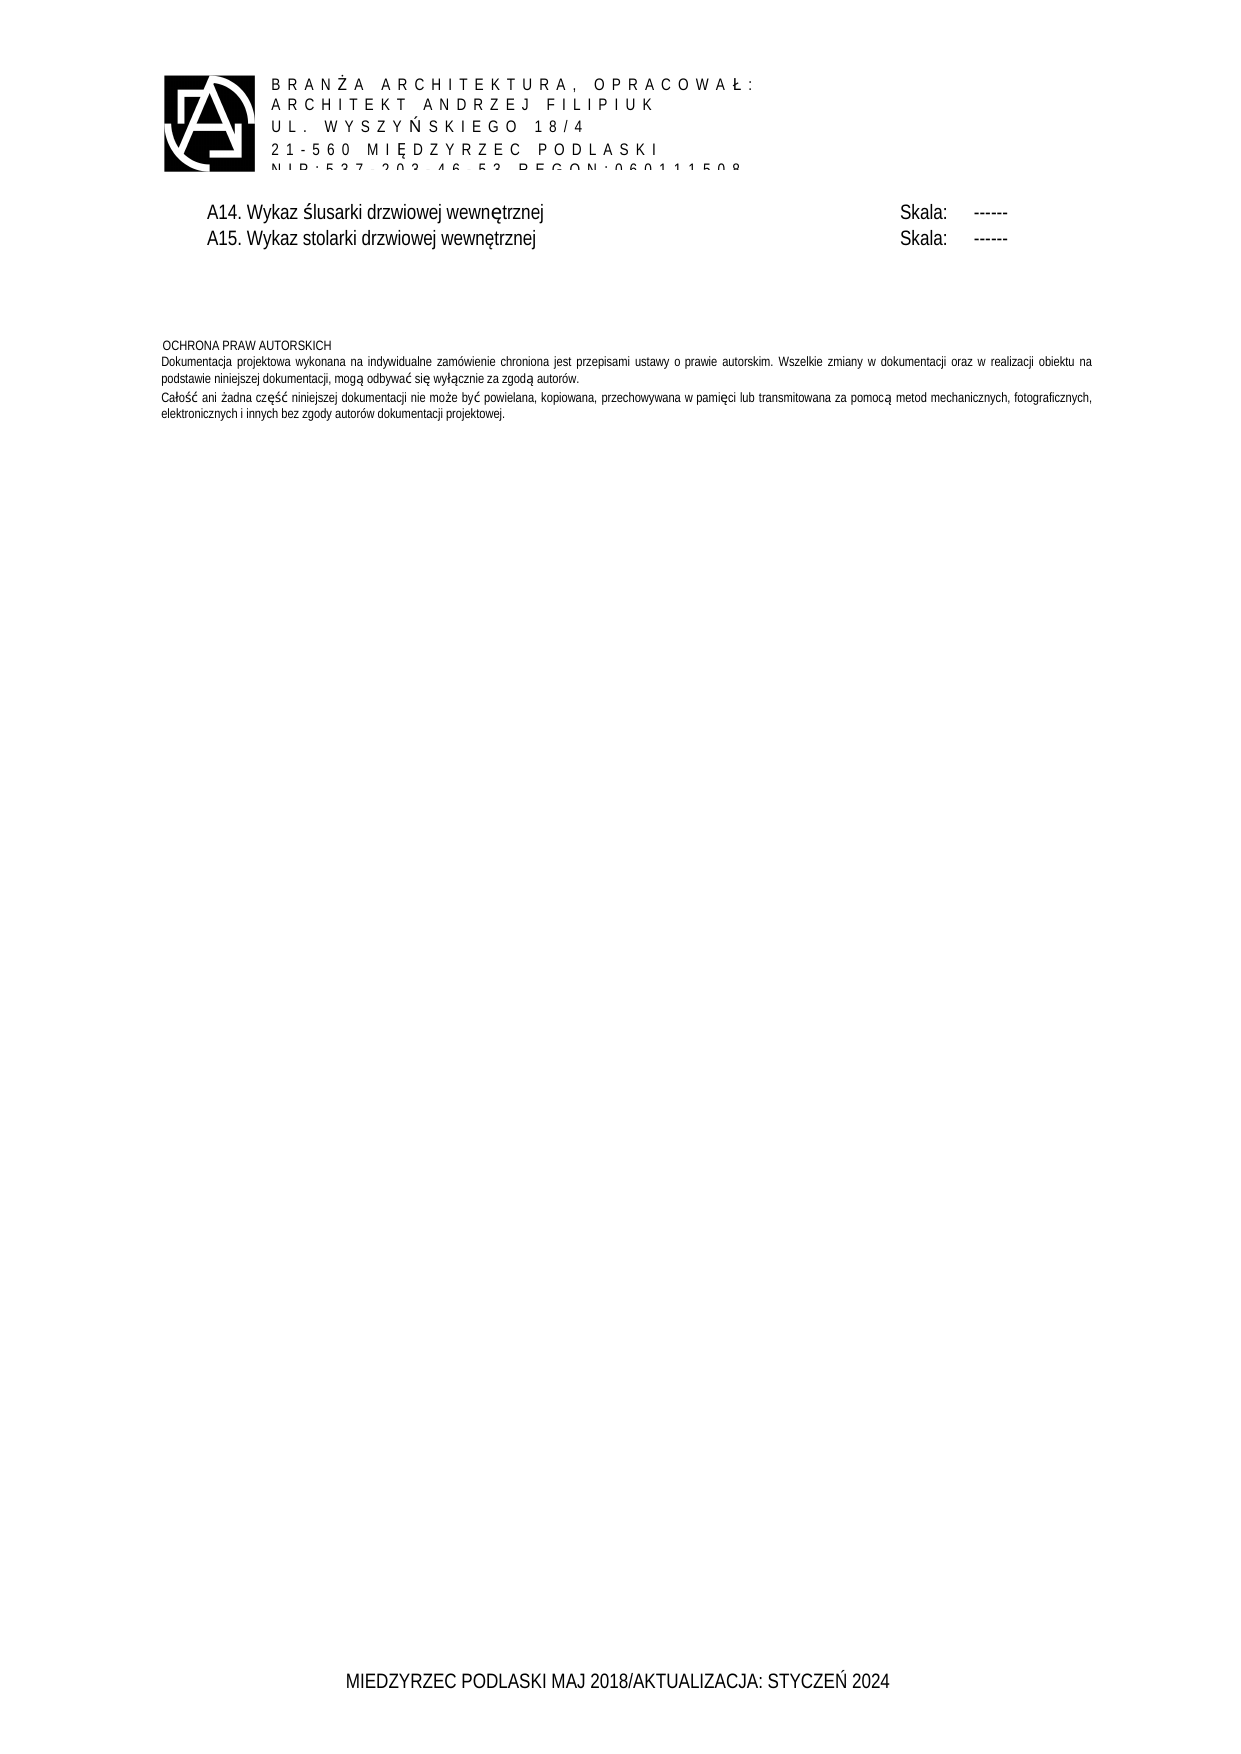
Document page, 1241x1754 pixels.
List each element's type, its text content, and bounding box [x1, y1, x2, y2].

text OCHRONA PRAW AUTORSKICH [162, 338, 1092, 353]
text Całość ani żadna część niniejszej dokumentacji nie może być powielana, kopiowana, przechowywana w pamięci lub transmitowana za pomocą metod mechanicznych, fotograficznych, elektronicznych i innych bez zgody autorów dokumentacji projektowej. [161, 387, 1092, 421]
text Dokumentacja projektowa wykonana na indywidualne zamówienie chroniona jest przepisami ustawy o prawie autorskim. Wszelkie zmiany w dokumentacji oraz w realizacji obiektu na podstawie niniejszej dokumentacji, mogą odbywać się wyłącznie za zgodą autorów. [161, 353, 1092, 387]
text A15. Wykaz stolarki drzwiowej wewnętrznej Skala: ------ [207, 226, 1092, 249]
text A14. Wykaz ślusarki drzwiowej wewnętrznej Skala: ------ [207, 197, 1092, 226]
